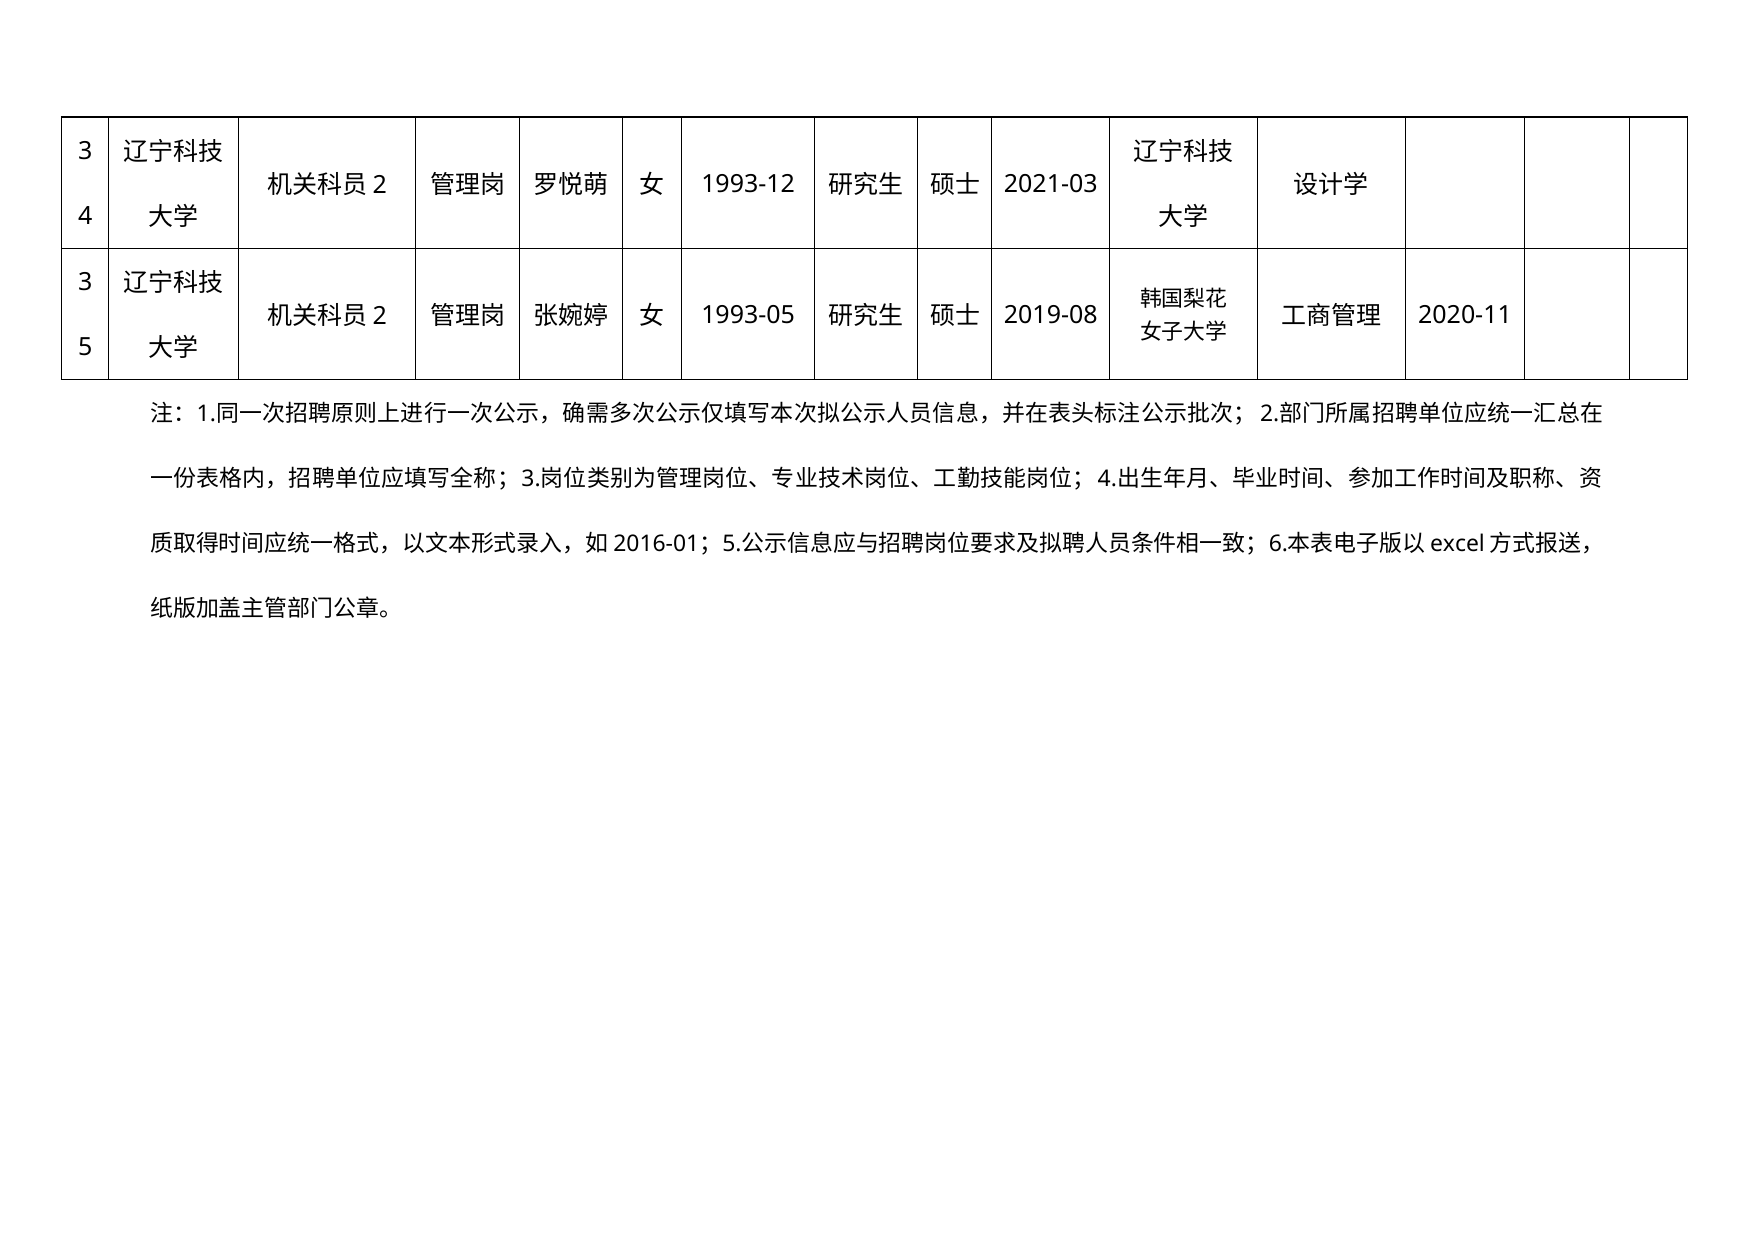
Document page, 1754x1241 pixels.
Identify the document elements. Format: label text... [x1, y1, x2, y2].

table_cell 女 [623, 118, 681, 247]
table_cell 工商管理 [1258, 249, 1405, 378]
table_cell 研究生 [815, 249, 917, 378]
table_cell [1630, 118, 1687, 247]
table_cell 1993-05 [682, 249, 814, 378]
table_cell 2021-03 [992, 118, 1109, 247]
table_cell 女 [623, 249, 681, 378]
table_cell 罗悦萌 [520, 118, 622, 247]
table_cell 韩国梨花 女子大学 [1110, 249, 1257, 378]
table_cell [1406, 118, 1524, 247]
table_cell 辽宁科技大学 [109, 249, 238, 378]
table_cell 机关科员2 [239, 249, 415, 378]
table_cell [1525, 118, 1629, 247]
table_cell 管理岗 [416, 118, 519, 247]
table_cell 张婉婷 [520, 249, 622, 378]
table_cell 2020-11 [1406, 249, 1524, 378]
table_cell 硕士 [918, 118, 991, 247]
table_cell 机关科员2 [239, 118, 415, 247]
table_cell 研究生 [815, 118, 917, 247]
table_cell 35 [62, 249, 108, 378]
table_cell 2019-08 [992, 249, 1109, 378]
table_cell 管理岗 [416, 249, 519, 378]
text 注：1.同一次招聘原则上进行一次公示，确需多次公示仅填写本次拟公示人员信息，并在表头标注公示批次；2.部门所属招聘单位应统一汇总在一份表格内，招聘单位应填写全称；3.岗位类别为管理岗位、专业技术岗位、工勤技能岗位；4.出生年月、毕业时间、参加工作时间及职称、资质取得时间应统一格式，以文本形式录入，如2016-01；5.公示信息应与招聘岗位要求及拟聘人员条件相一致；6.本表电子版以excel方式报送，纸版加盖主管部门公章。 [150, 380, 1604, 639]
table_cell [1630, 249, 1687, 378]
table_cell 设计学 [1258, 118, 1405, 247]
table_cell 辽宁科技大学 [109, 118, 238, 247]
table_cell 辽宁科技 大学 [1110, 118, 1257, 247]
table_cell 1993-12 [682, 118, 814, 247]
table_cell 硕士 [918, 249, 991, 378]
table_cell 34 [62, 118, 108, 247]
table_cell [1525, 249, 1629, 378]
